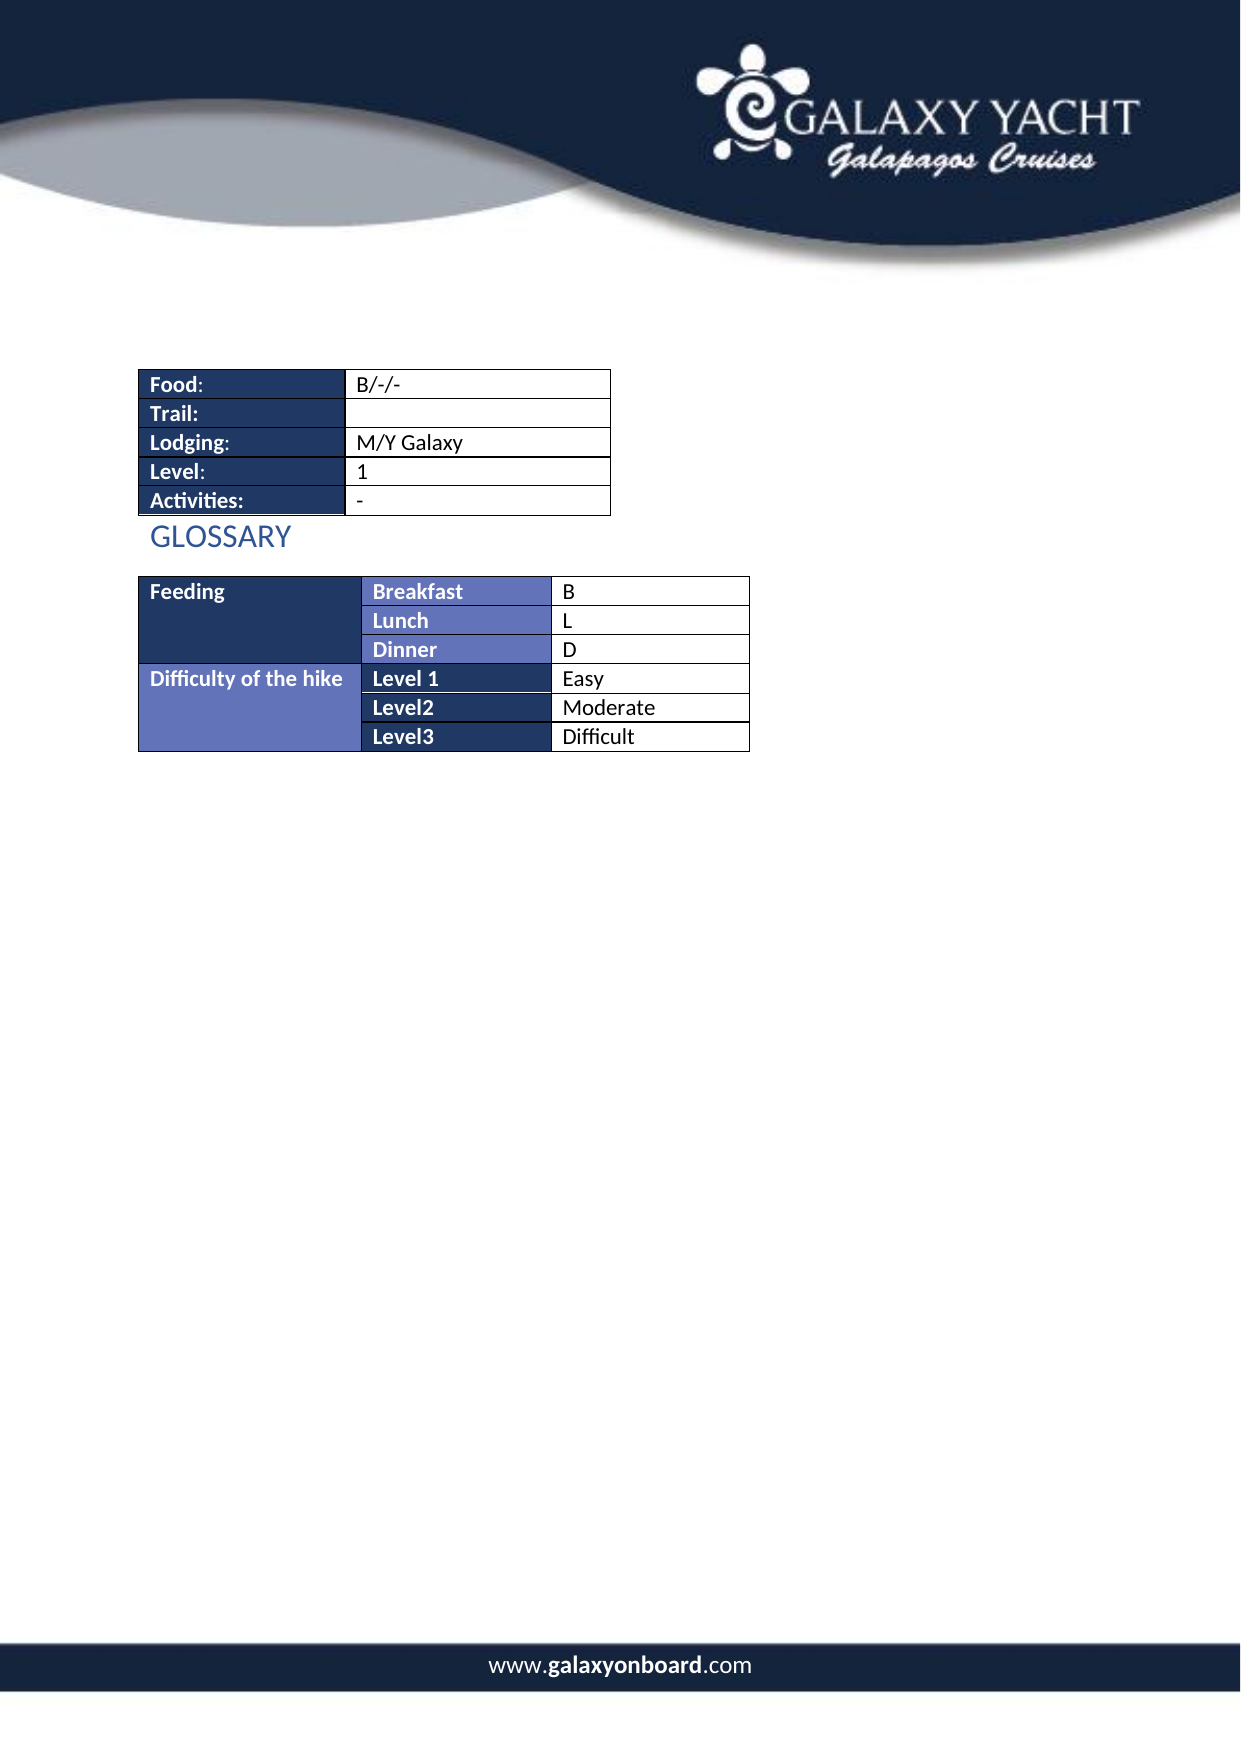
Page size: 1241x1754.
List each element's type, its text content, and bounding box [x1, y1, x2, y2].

table_cell Level 3 [362, 723, 551, 751]
table_cell 1 [346, 458, 610, 485]
table_header Food: [139, 370, 344, 398]
table_header B [552, 577, 749, 605]
table_cell Activities: [139, 486, 344, 514]
table_cell Difficult [552, 723, 749, 751]
table_cell D [552, 635, 749, 663]
table_cell Trail: [139, 399, 344, 427]
table_cell Difficulty of the hike [139, 664, 361, 751]
picture [0, 1604, 1241, 1732]
table_cell Level 2 [362, 694, 551, 721]
table_cell Moderate [552, 694, 749, 721]
table_cell Lodging: [139, 428, 344, 456]
table_cell Level 1 [362, 664, 551, 692]
table_header B/-/- [346, 370, 610, 398]
table_cell Lunch [362, 606, 551, 634]
table_header Breakfast [362, 577, 551, 605]
picture [0, 0, 1241, 302]
table_cell [346, 399, 610, 427]
table_cell L [552, 606, 749, 634]
table_cell Level: [139, 458, 344, 485]
table_header Feeding [139, 577, 361, 663]
table_cell - [346, 486, 610, 514]
table_cell Dinner [362, 635, 551, 663]
table_cell M/Y Galaxy [346, 428, 610, 456]
table_cell Easy [552, 664, 749, 692]
text GLOSSARY [150, 516, 1090, 556]
